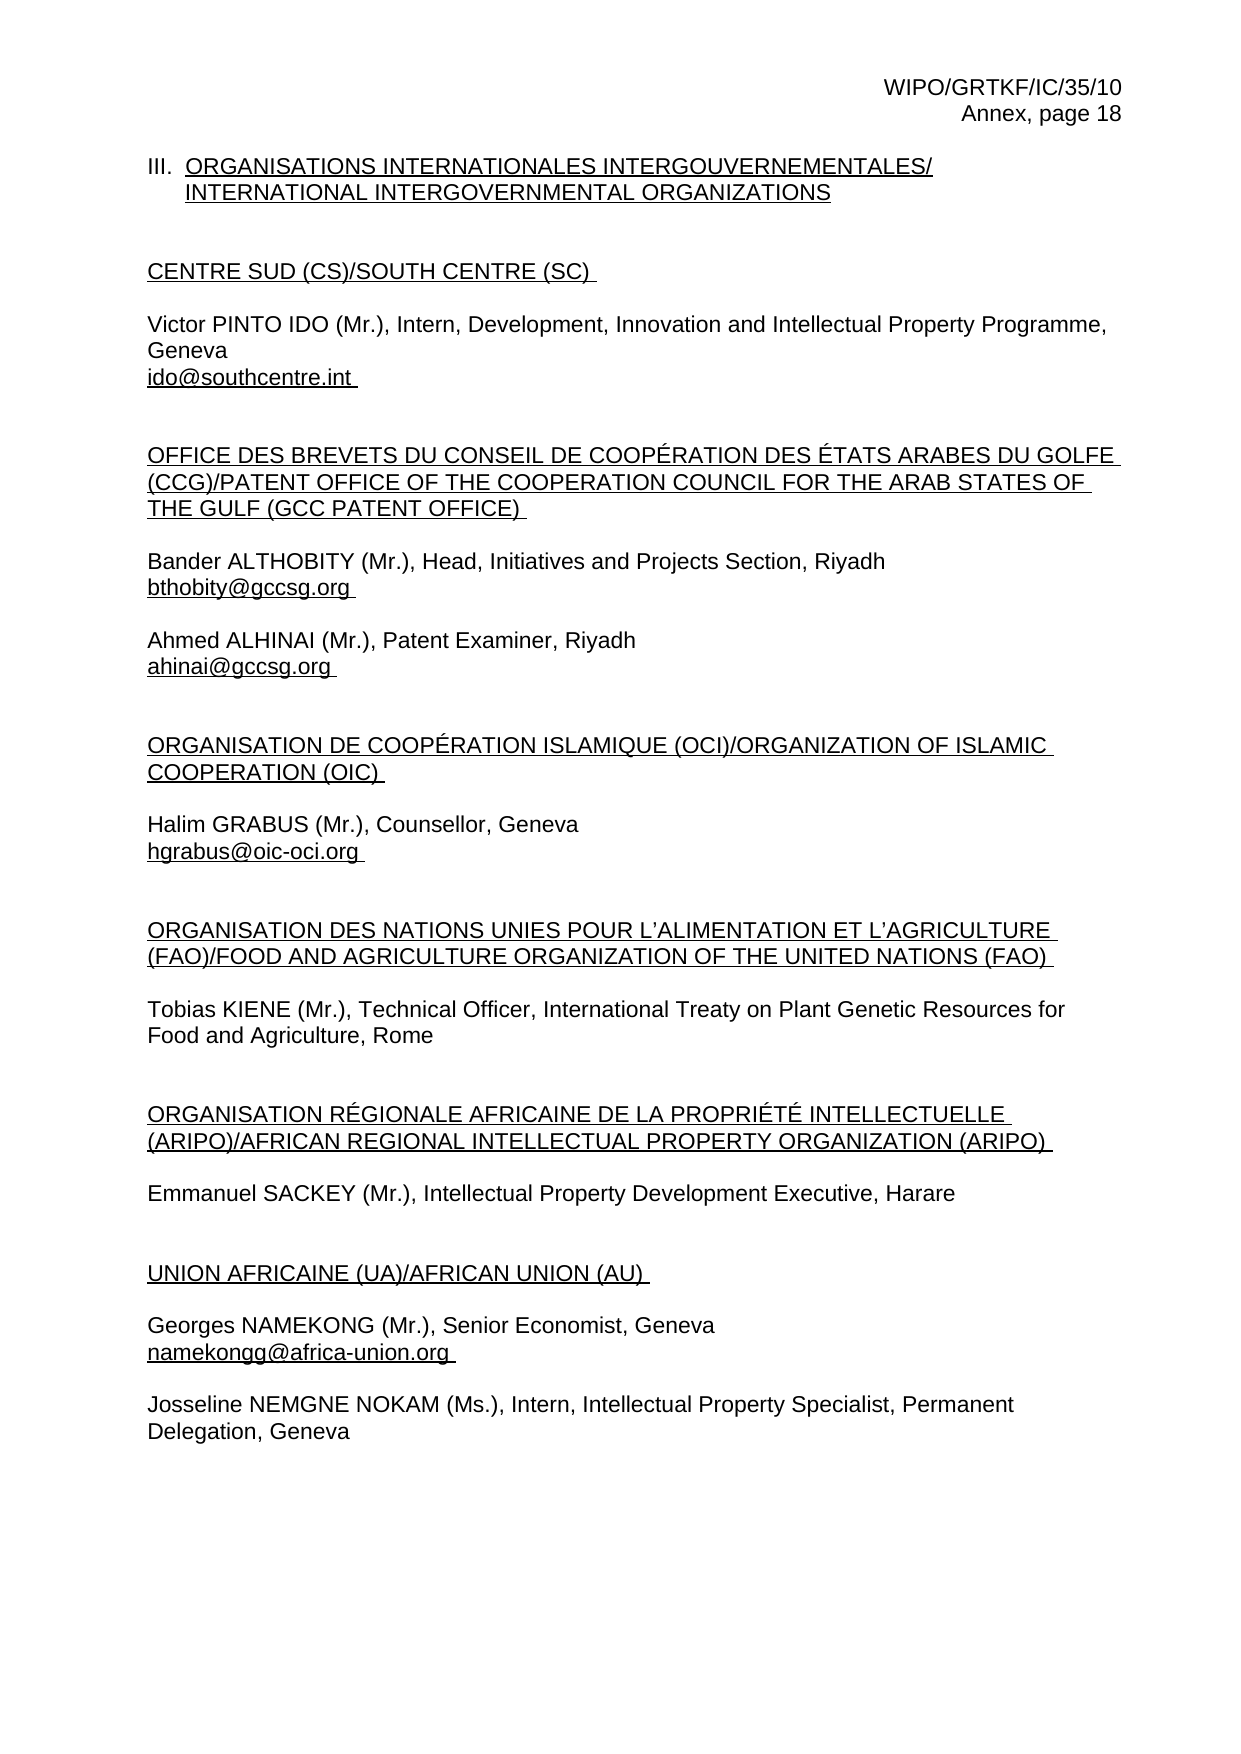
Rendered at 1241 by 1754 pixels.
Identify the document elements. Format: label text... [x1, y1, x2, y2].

text Halim GRABUS (Mr.), Counsellor, Geneva [147, 811, 1122, 838]
text Josseline NEMGNE NOKAM (Ms.), Intern, Intellectual Property Specialist, Permanent Delegation, Geneva [147, 1391, 1122, 1444]
text namekongg@africa-union.org [147, 1338, 1122, 1365]
text Tobias KIENE (Mr.), Technical Officer, International Treaty on Plant Genetic Resources for Food and Agriculture, Rome [147, 996, 1122, 1049]
text III. ORGANISATIONS INTERNATIONALES INTERGOUVERNEMENTALES/ INTERNATIONAL INTERGOVERNMENTAL ORGANIZATIONS [147, 153, 1122, 205]
text ORGANISATION DES NATIONS UNIES POUR L’ALIMENTATION ET L’AGRICULTURE (FAO)/FOOD AND AGRICULTURE ORGANIZATION OF THE UNITED NATIONS (FAO) [147, 917, 1122, 969]
text ido@southcentre.int [147, 363, 1122, 390]
text Georges NAMEKONG (Mr.), Senior Economist, Geneva [147, 1312, 1122, 1338]
text OFFICE DES BREVETS DU CONSEIL DE COOPÉRATION DES ÉTATS ARABES DU GOLFE (CCG)/PATENT OFFICE OF THE COOPERATION COUNCIL FOR THE ARAB STATES OF THE GULF (GCC PATENT OFFICE) [147, 442, 1122, 522]
text Victor PINTO IDO (Mr.), Intern, Development, Innovation and Intellectual Property Programme, Geneva [147, 311, 1122, 363]
text Bander ALTHOBITY (Mr.), Head, Initiatives and Projects Section, Riyadh [147, 548, 1122, 574]
text ahinai@gccsg.org [147, 653, 1122, 680]
text Emmanuel SACKEY (Mr.), Intellectual Property Development Executive, Harare [147, 1180, 1122, 1207]
text Ahmed ALHINAI (Mr.), Patent Examiner, Riyadh [147, 627, 1122, 653]
text bthobity@gccsg.org [147, 574, 1122, 601]
text CENTRE SUD (CS)/SOUTH CENTRE (SC) [147, 258, 1122, 284]
text ORGANISATION RÉGIONALE AFRICAINE DE LA PROPRIÉTÉ INTELLECTUELLE (ARIPO)/AFRICAN REGIONAL INTELLECTUAL PROPERTY ORGANIZATION (ARIPO) [147, 1101, 1122, 1154]
text ORGANISATION DE COOPÉRATION ISLAMIQUE (OCI)/ORGANIZATION OF ISLAMIC COOPERATION (OIC) [147, 732, 1122, 785]
text UNION AFRICAINE (UA)/AFRICAN UNION (AU) [147, 1259, 1122, 1286]
text hgrabus@oic-oci.org [147, 838, 1122, 864]
